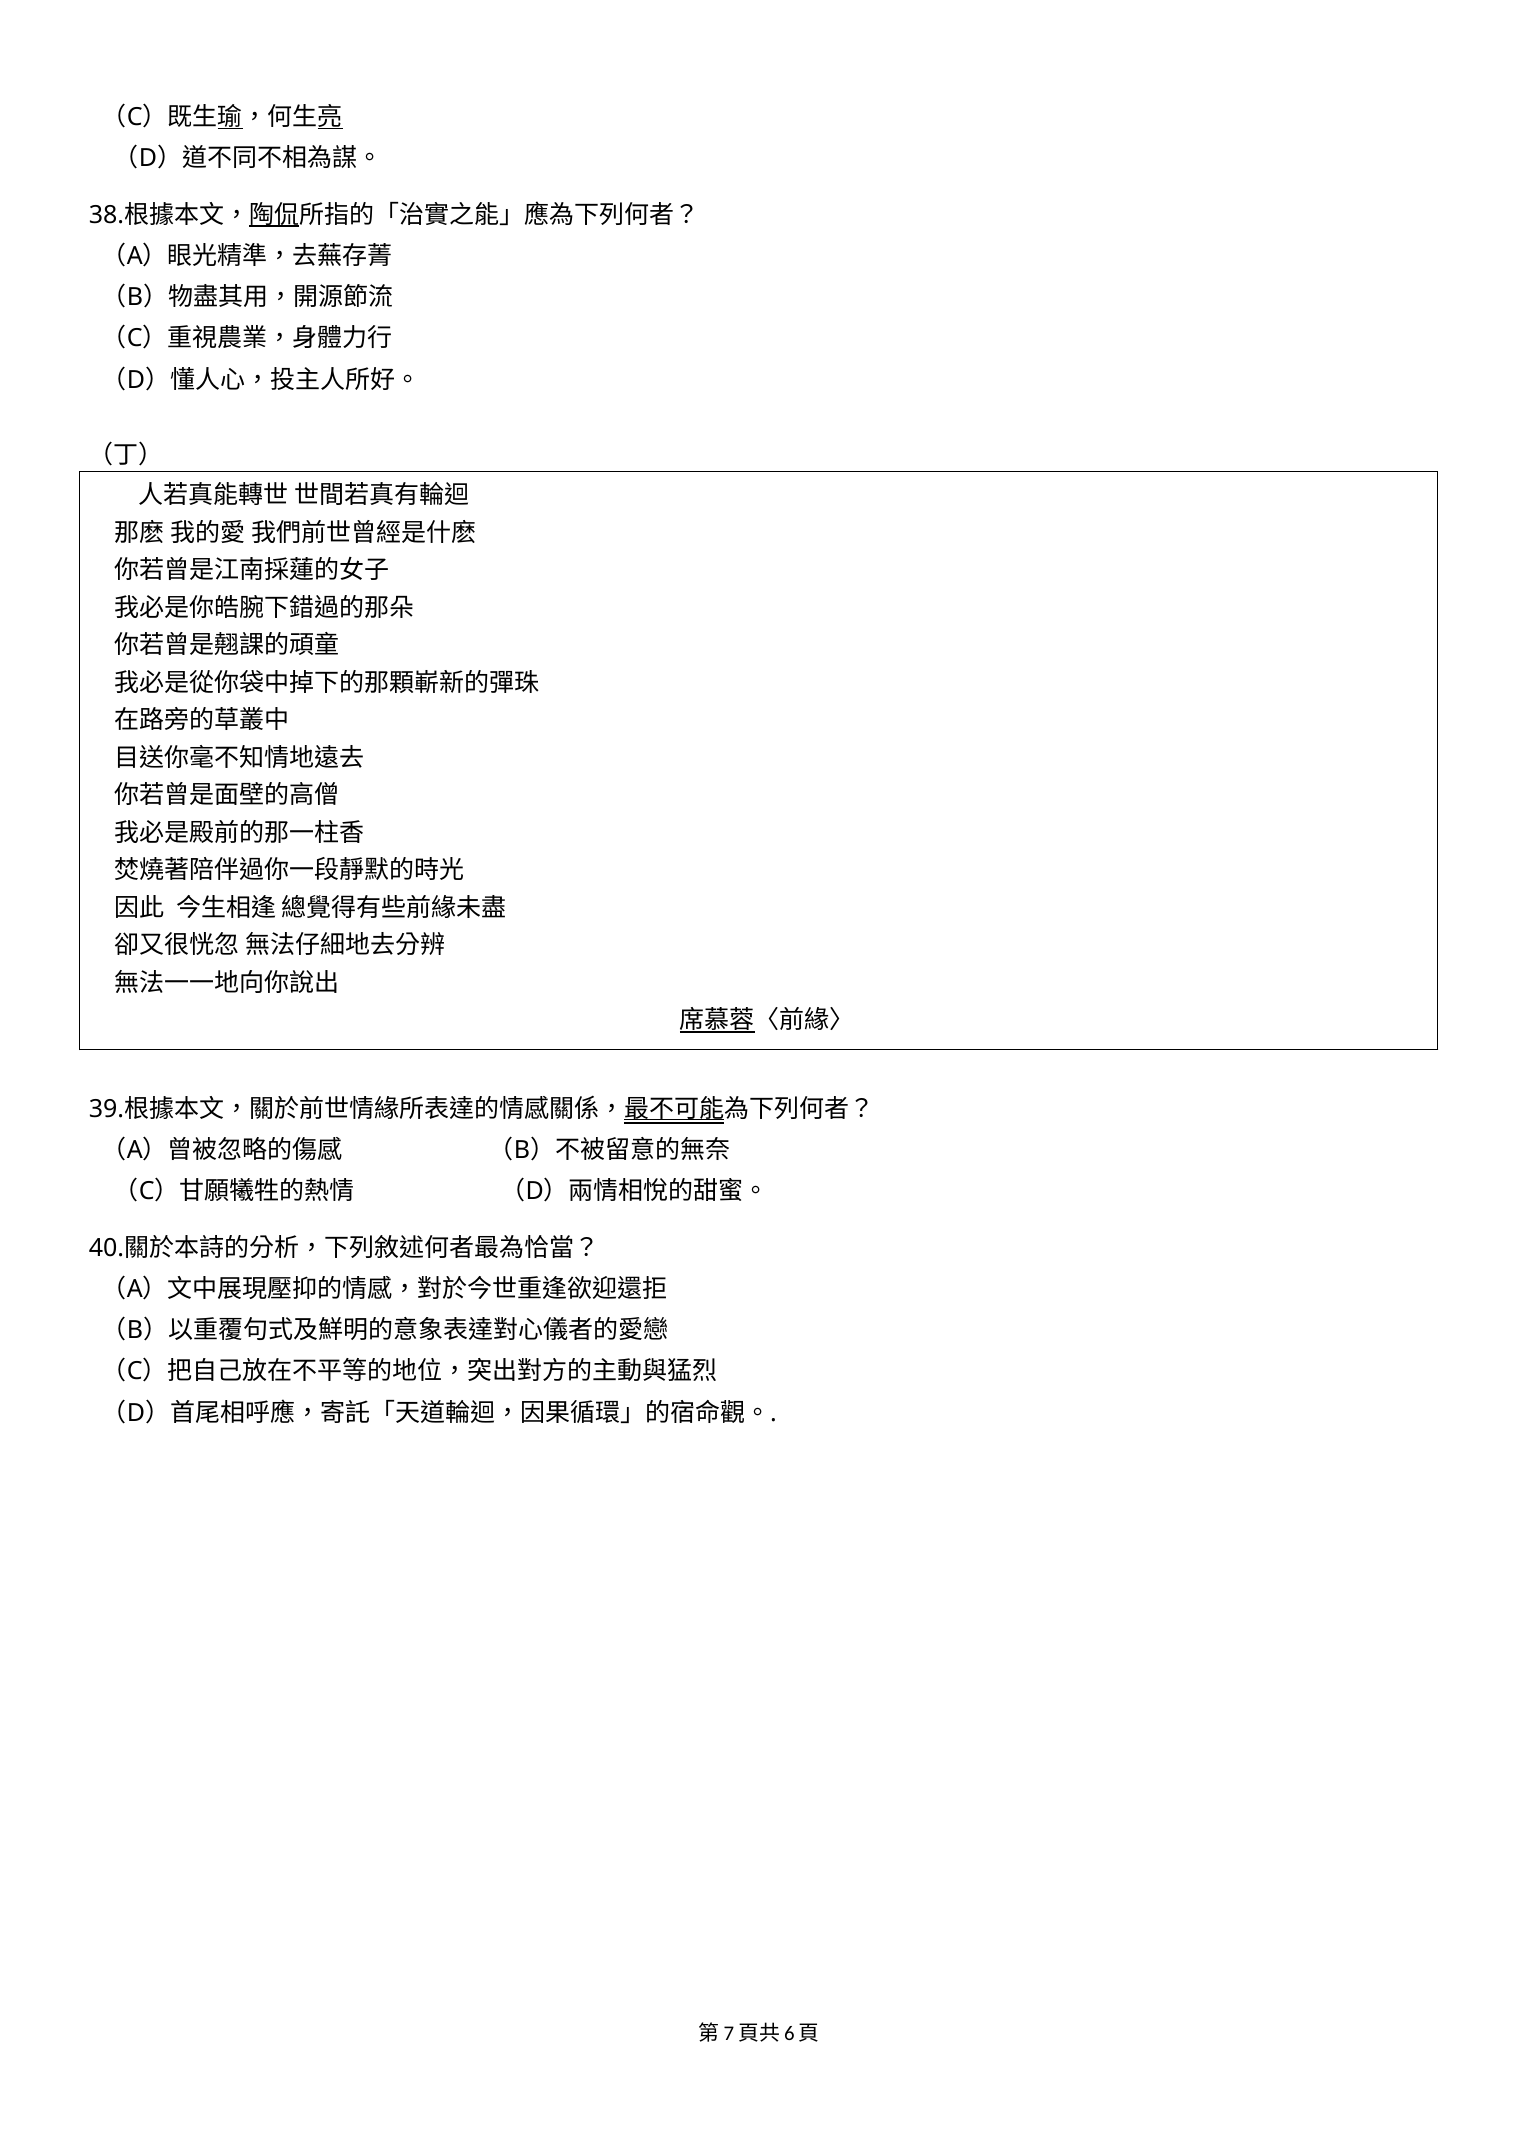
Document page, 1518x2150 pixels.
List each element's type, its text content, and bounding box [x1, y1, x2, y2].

text 席慕蓉〈前緣〉 [80, 996, 1437, 1049]
text 因此 今生相逢 總覺得有些前緣未盡 [89, 887, 1429, 924]
text （A）眼光精準，去蕪存菁 [89, 235, 1429, 272]
text 你若曾是面壁的高僧 [89, 774, 1429, 812]
text （B）物盡其用，開源節流 [89, 276, 1429, 313]
text 目送你毫不知情地遠去 [89, 737, 1429, 774]
text （D）懂人心，投主人所好。 [89, 358, 1429, 396]
text （D）道不同不相為謀。 [89, 137, 1429, 175]
text 38.根據本文，陶侃所指的「治實之能」應為下列何者？ [89, 193, 1429, 231]
text 39.根據本文，關於前世情緣所表達的情感關係，最不可能為下列何者？ [89, 1088, 1429, 1125]
text 你若曾是江南採蓮的女子 [89, 549, 1429, 587]
text 你若曾是翹課的頑童 [89, 624, 1429, 662]
text 在路旁的草叢中 [89, 699, 1429, 737]
text 我必是你皓腕下錯過的那朵 [89, 587, 1429, 624]
text （C）重視農業，身體力行 [89, 317, 1429, 355]
text （B）以重覆句式及鮮明的意象表達對心儀者的愛戀 [89, 1309, 1429, 1346]
text （A）文中展現壓抑的情感，對於今世重逢欲迎還拒 [89, 1268, 1429, 1305]
text 人若真能轉世 世間若真有輪迴 [80, 472, 1437, 512]
text （C）既生瑜，何生亮 [89, 96, 1429, 133]
text 無法一一地向你說出 [89, 962, 1429, 996]
text （C）甘願犧牲的熱情 （D）兩情相悅的甜蜜。 [89, 1170, 1429, 1208]
text 那麽 我的愛 我們前世曾經是什麽 [89, 512, 1429, 549]
text （C）把自己放在不平等的地位，突出對方的主動與猛烈 [89, 1350, 1429, 1388]
text （A）曾被忽略的傷感 （B）不被留意的無奈 [89, 1129, 1429, 1166]
text 卻又很恍忽 無法仔細地去分辨 [89, 924, 1429, 962]
text 我必是殿前的那一柱香 [89, 812, 1429, 849]
text 我必是從你袋中掉下的那顆嶄新的彈珠 [89, 662, 1429, 699]
text （D）首尾相呼應，寄託「天道輪迴，因果循環」的宿命觀。. [89, 1391, 1429, 1429]
text 40.關於本詩的分析，下列敘述何者最為恰當？ [89, 1226, 1429, 1264]
text 焚燒著陪伴過你一段靜默的時光 [89, 849, 1429, 887]
text （丁） [89, 433, 1429, 471]
